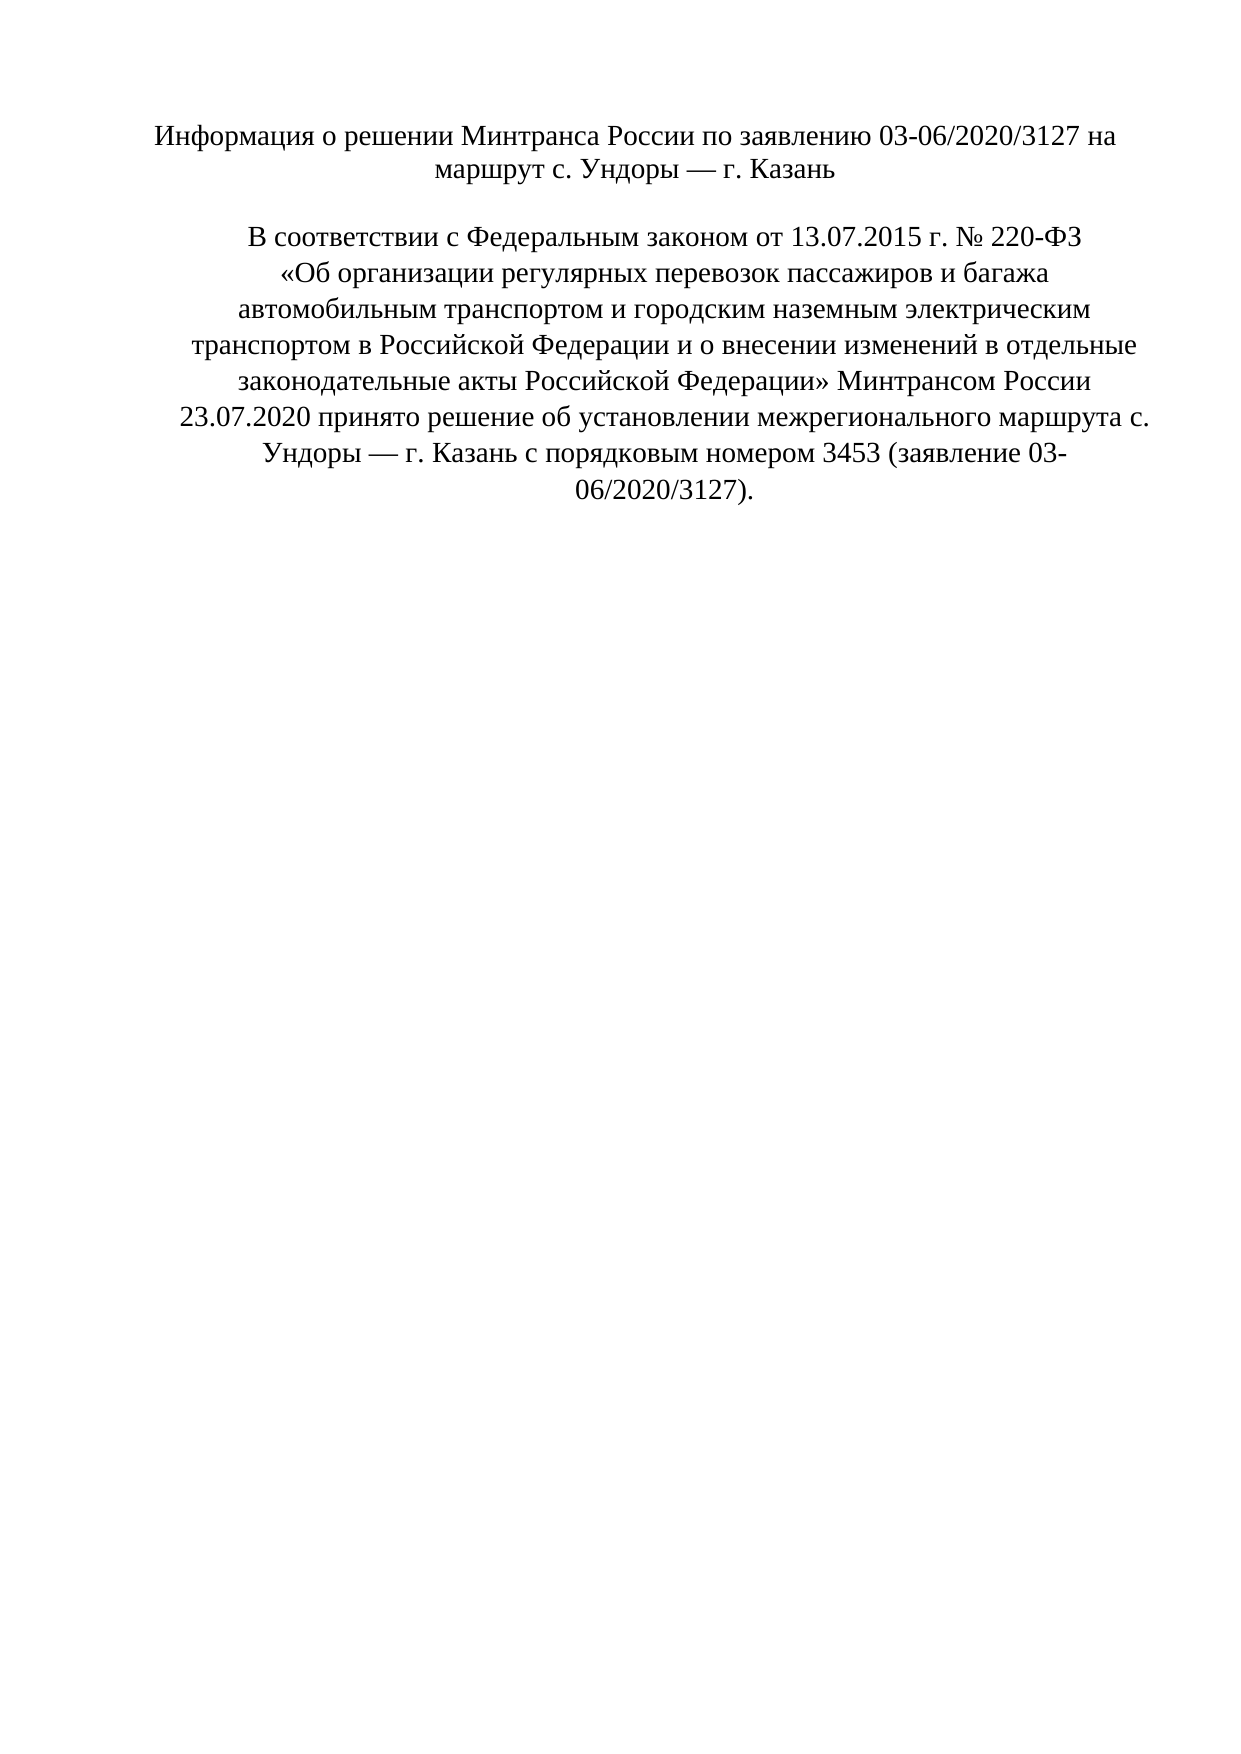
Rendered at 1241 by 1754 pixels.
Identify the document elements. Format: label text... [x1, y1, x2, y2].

text Информация о решении Минтранса России по заявлению 03-06/2020/3127 на маршрут с. Ундоры — г. Казань [118, 118, 1152, 185]
text В соответствии с Федеральным законом от 13.07.2015 г. № 220-ФЗ «Об организации регулярных перевозок пассажиров и багажа автомобильным транспортом и городским наземным электрическим транспортом в Российской Федерации и о внесении изменений в отдельные законодательные акты Российской Федерации» Минтрансом России 23.07.2020 принято решение об установлении межрегионального маршрута с. Ундоры — г. Казань с порядковым номером 3453 (заявление 03-06/2020/3127). [177, 219, 1152, 505]
